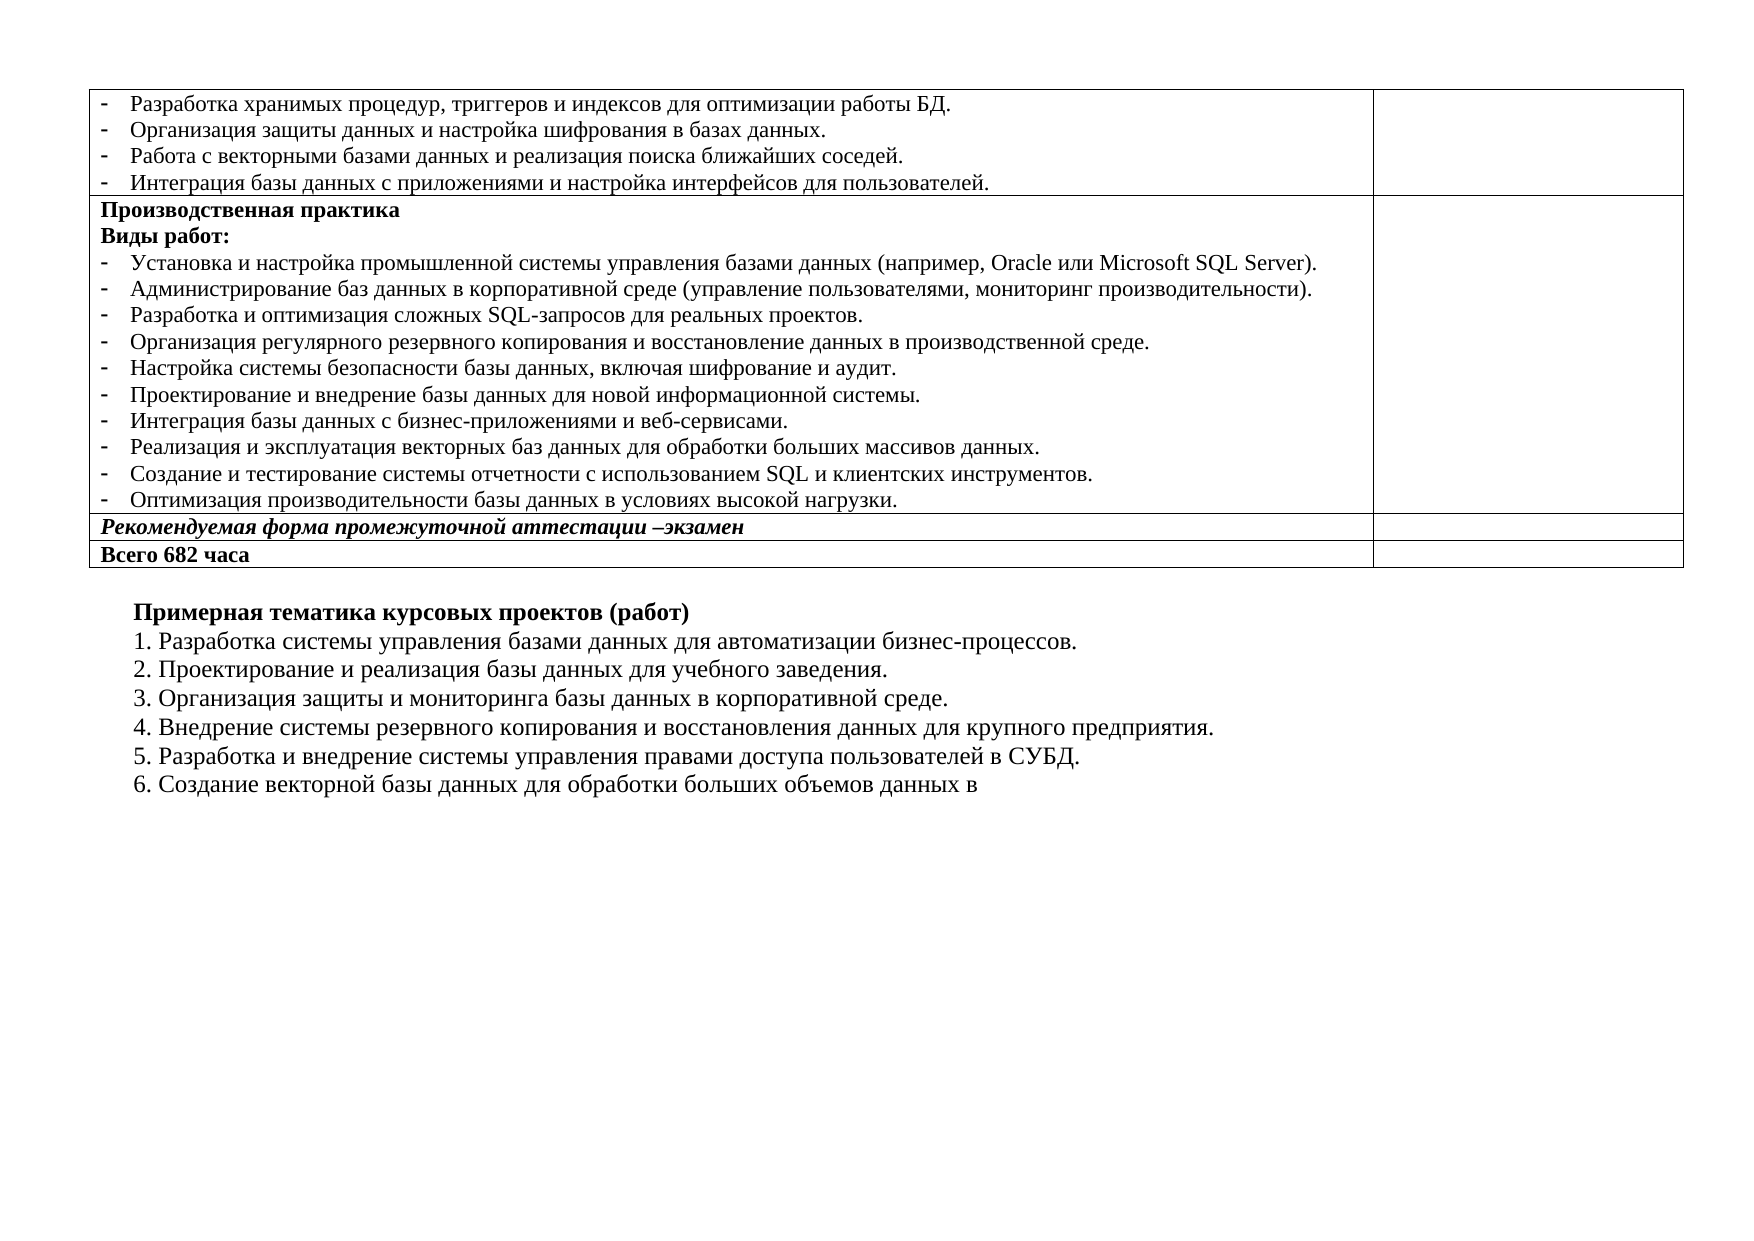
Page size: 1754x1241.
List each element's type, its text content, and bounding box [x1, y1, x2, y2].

table_cell [1374, 196, 1683, 512]
table_cell [1374, 541, 1683, 567]
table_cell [90, 90, 1373, 195]
text 4. Внедрение системы резервного копирования и восстановления данных для крупного предприятия. [133, 712, 1695, 741]
table_cell [1374, 90, 1683, 195]
text 2. Проектирование и реализация базы данных для учебного заведения. [133, 654, 1695, 683]
text 5. Разработка и внедрение системы управления правами доступа пользователей в СУБД. [133, 741, 1695, 769]
text Примерная тематика курсовых проектов (работ) [133, 597, 1695, 626]
table_cell Рекомендуемая форма промежуточной аттестации –экзамен [90, 514, 1373, 540]
table_cell [1374, 514, 1683, 540]
text 3. Организация защиты и мониторинга базы данных в корпоративной среде. [133, 683, 1695, 712]
table_cell Всего 682 часа [90, 541, 1373, 567]
table_cell Производственная практика Виды работ: Установка и настройка промышленной системы управления базами данных (например, Oracle или Microsoft SQL Server). Администрирование баз данных в корпоративной среде (управление пользователями, мониторинг производительности). Разработка и оптимизация сложных SQL-запросов для реальных проектов. Организация регулярного резервного копирования и восстановление данных в производственной среде. Настройка системы безопасности базы данных, включая шифрование и аудит. Проектирование и внедрение базы данных для новой информационной системы. Интеграция базы данных с бизнес-приложениями и веб-сервисами. Реализация и эксплуатация векторных баз данных для обработки больших массивов данных. Создание и тестирование системы отчетности с использованием SQL и клиентских инструментов. Оптимизация производительности базы данных в условиях высокой нагрузки. [90, 196, 1373, 512]
text 1. Разработка системы управления базами данных для автоматизации бизнес-процессов. [133, 626, 1695, 654]
text 6. Создание векторной базы данных для обработки больших объемов данных в [133, 769, 1695, 798]
